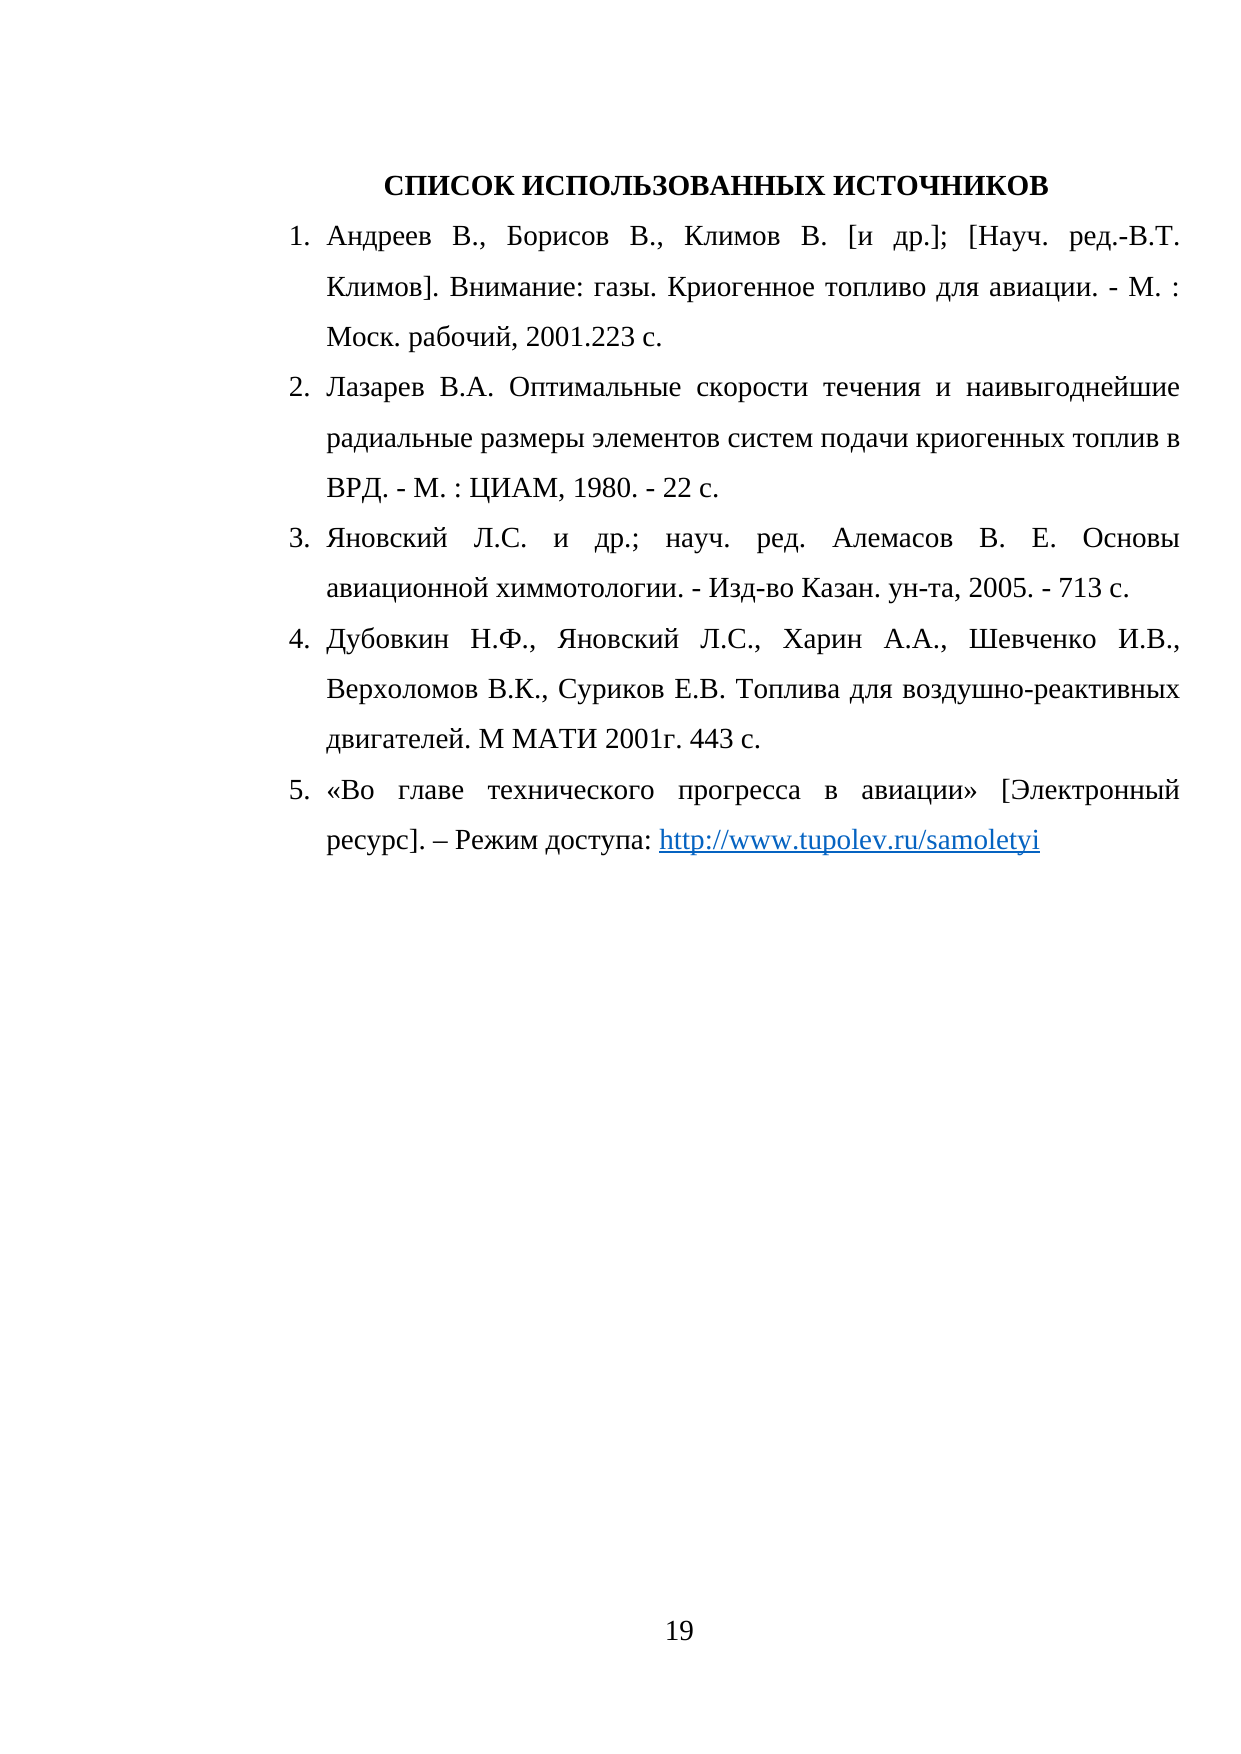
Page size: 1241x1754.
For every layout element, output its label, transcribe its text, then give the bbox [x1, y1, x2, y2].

list Дубовкин Н.Ф., Яновский Л.С., Харин А.А., Шевченко И.В., Верхоломов В.К., Суриков Е.В. Топлива для воздушно-реактивных двигателей. М МАТИ 2001г. 443 с. [288, 621, 1181, 755]
list Яновский Л.С. и др.; науч. ред. Алемасов В. Е. Основы авиационной химмотологии. - Изд-во Казан. ун-та, 2005. - 713 с. [288, 520, 1181, 604]
list «Во главе технического прогресса в авиации» [Электронный ресурс]. – Режим доступа: http://www.tupolev.ru/samoletyi [288, 772, 1181, 856]
subtitle СПИСОК ИСПОЛЬЗОВАННЫХ ИСТОЧНИКОВ [177, 168, 1181, 202]
list Лазарев В.А. Оптимальные скорости течения и наивыгоднейшие радиальные размеры элементов систем подачи криогенных топлив в ВРД. - М. : ЦИАМ, 1980. - 22 с. [288, 369, 1181, 503]
list Андреев В., Борисов В., Климов В. [и др.]; [Науч. ред.-В.Т. Климов]. Внимание: газы. Криогенное топливо для авиации. - М. : Моск. рабочий, 2001.223 с. [288, 218, 1181, 353]
